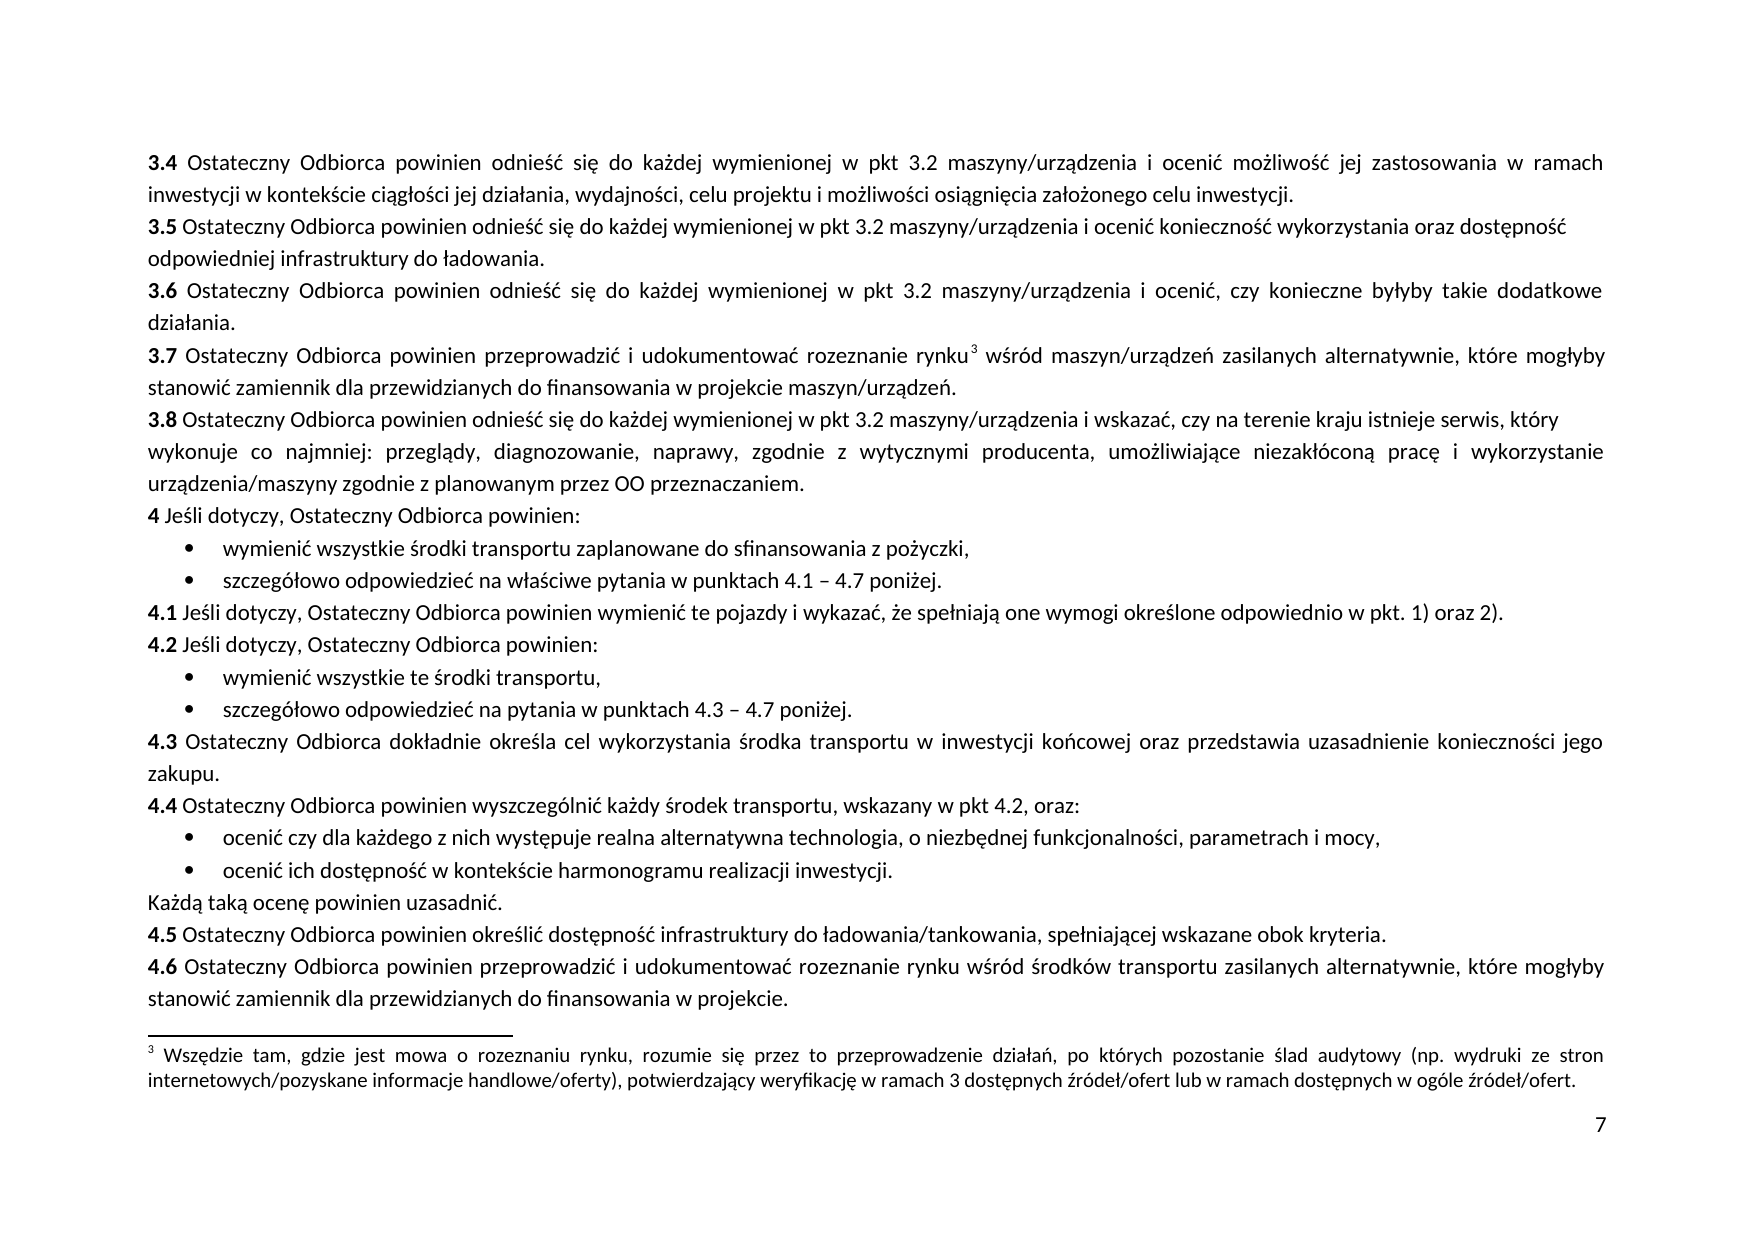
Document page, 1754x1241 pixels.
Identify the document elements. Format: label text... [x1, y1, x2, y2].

text 4 Jeśli dotyczy, Ostateczny Odbiorca powinien: [148, 502, 1606, 530]
text 3.7 Ostateczny Odbiorca powinien przeprowadzić i udokumentować rozeznanie rynku wśród maszyn/urządzeń zasilanych alternatywnie, które mogłyby stanowić zamiennik dla przewidzianych do finansowania w projekcie maszyn/urządzeń. [148, 341, 1606, 401]
list ocenić czy dla każdego z nich występuje realna alternatywna technologia, o niezbędnej funkcjonalności, parametrach i mocy, [185, 823, 1606, 852]
text 4.2 Jeśli dotyczy, Ostateczny Odbiorca powinien: [148, 630, 1606, 658]
text 3.5 Ostateczny Odbiorca powinien odnieść się do każdej wymienionej w pkt 3.2 maszyny/urządzenia i ocenić konieczność wykorzystania oraz dostępność [148, 212, 1606, 240]
list szczegółowo odpowiedzieć na właściwe pytania w punktach 4.1 – 4.7 poniżej. [185, 566, 1606, 594]
list szczegółowo odpowiedzieć na pytania w punktach 4.3 – 4.7 poniżej. [185, 695, 1606, 723]
text wykonuje co najmniej: przeglądy, diagnozowanie, naprawy, zgodnie z wytycznymi producenta, umożliwiające niezakłóconą pracę i wykorzystanie urządzenia/maszyny zgodnie z planowanym przez OO przeznaczaniem. [148, 437, 1606, 497]
list wymienić wszystkie te środki transportu, [185, 663, 1606, 691]
text odpowiedniej infrastruktury do ładowania. [148, 244, 1606, 272]
text 4.1 Jeśli dotyczy, Ostateczny Odbiorca powinien wymienić te pojazdy i wykazać, że spełniają one wymogi określone odpowiednio w pkt. 1) oraz 2). [148, 598, 1606, 626]
text 4.5 Ostateczny Odbiorca powinien określić dostępność infrastruktury do ładowania/tankowania, spełniającej wskazane obok kryteria. [148, 920, 1606, 948]
text 4.3 Ostateczny Odbiorca dokładnie określa cel wykorzystania środka transportu w inwestycji końcowej oraz przedstawia uzasadnienie konieczności jego zakupu. [148, 727, 1606, 787]
text 3.4 Ostateczny Odbiorca powinien odnieść się do każdej wymienionej w pkt 3.2 maszyny/urządzenia i ocenić możliwość jej zastosowania w ramach inwestycji w kontekście ciągłości jej działania, wydajności, celu projektu i możliwości osiągnięcia założonego celu inwestycji. [148, 148, 1606, 208]
text 3.6 Ostateczny Odbiorca powinien odnieść się do każdej wymienionej w pkt 3.2 maszyny/urządzenia i ocenić, czy konieczne byłyby takie dodatkowe działania. [148, 276, 1606, 337]
text Każdą taką ocenę powinien uzasadnić. [148, 888, 1606, 916]
list wymienić wszystkie środki transportu zaplanowane do sfinansowania z pożyczki, [185, 534, 1606, 562]
text 3.8 Ostateczny Odbiorca powinien odnieść się do każdej wymienionej w pkt 3.2 maszyny/urządzenia i wskazać, czy na terenie kraju istnieje serwis, który [148, 405, 1606, 433]
list ocenić ich dostępność w kontekście harmonogramu realizacji inwestycji. [185, 856, 1606, 884]
text 4.6 Ostateczny Odbiorca powinien przeprowadzić i udokumentować rozeznanie rynku wśród środków transportu zasilanych alternatywnie, które mogłyby stanowić zamiennik dla przewidzianych do finansowania w projekcie. [148, 952, 1606, 1012]
text 4.4 Ostateczny Odbiorca powinien wyszczególnić każdy środek transportu, wskazany w pkt 4.2, oraz: [148, 791, 1606, 819]
